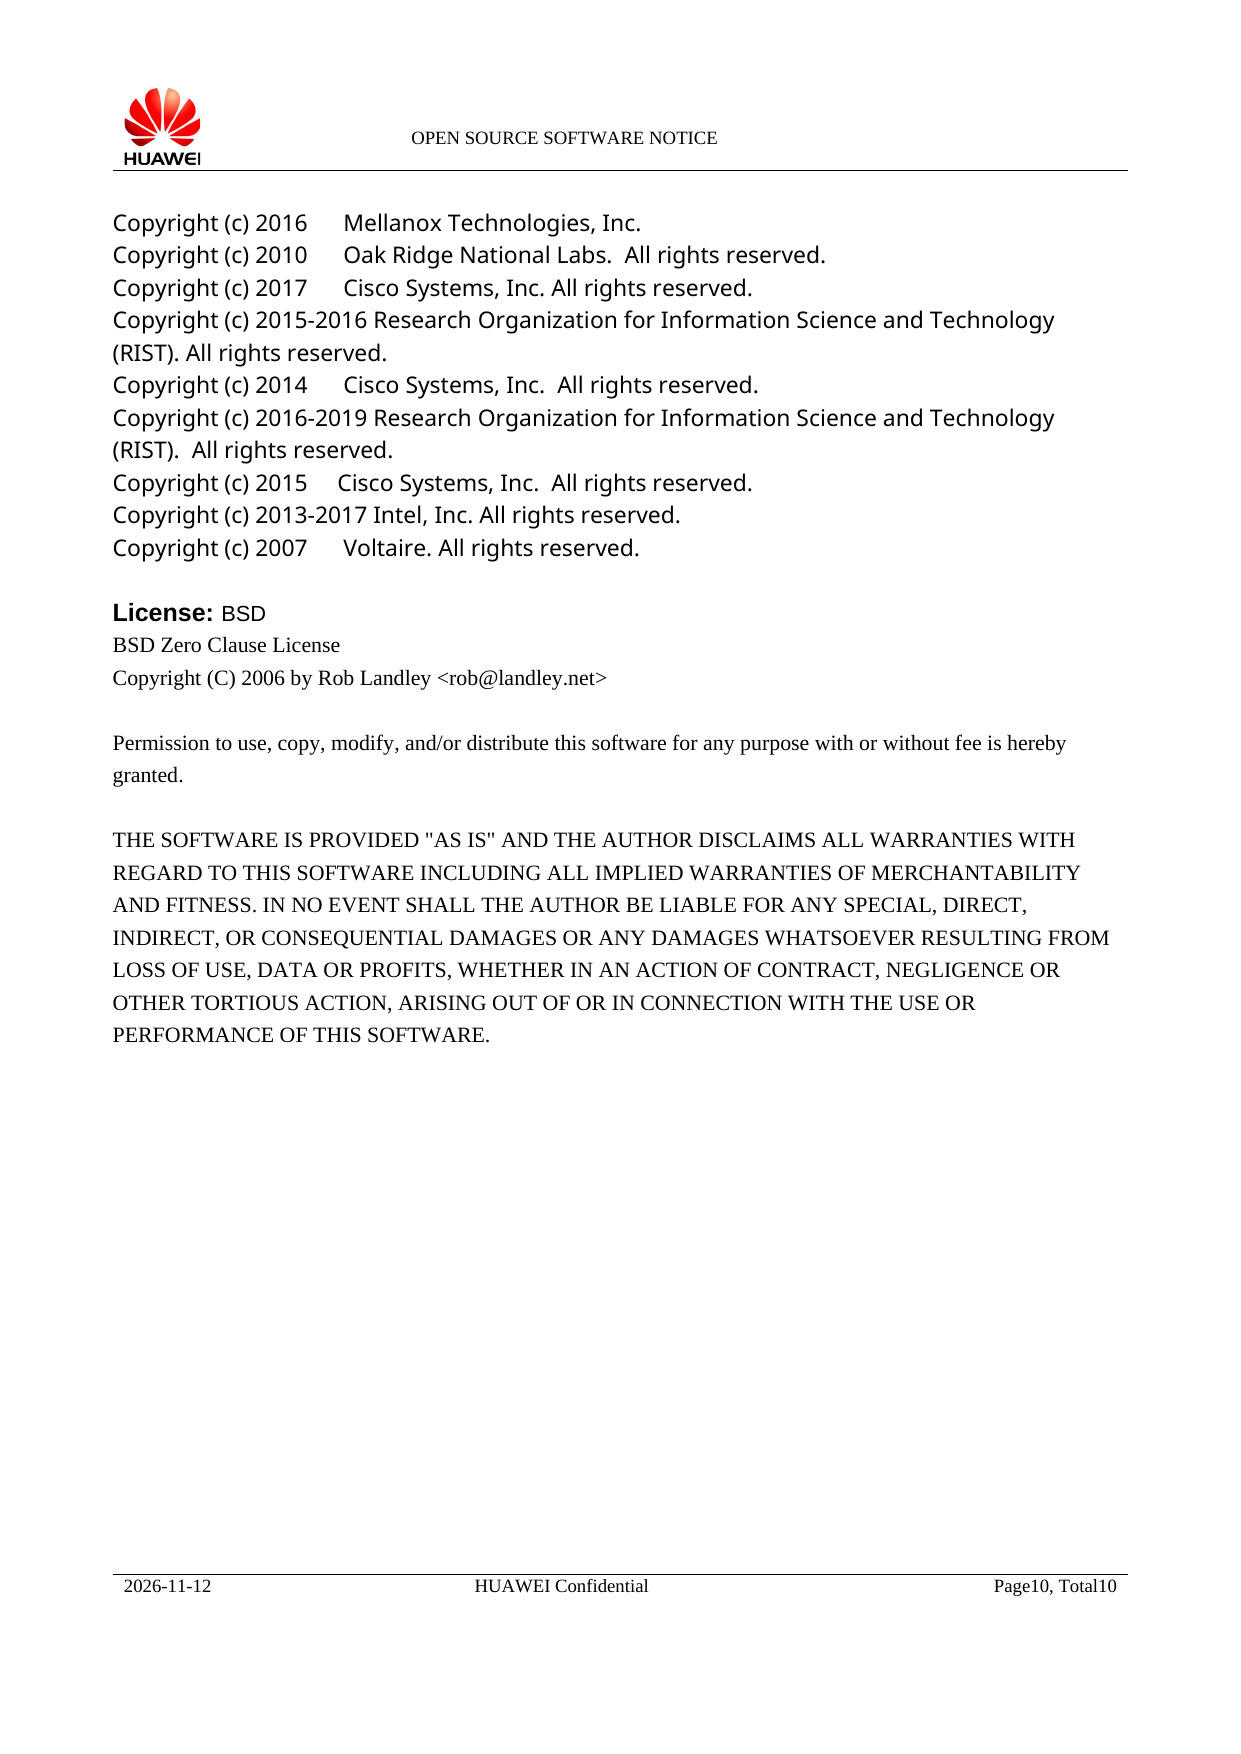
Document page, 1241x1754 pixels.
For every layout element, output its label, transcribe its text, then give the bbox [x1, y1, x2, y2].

picture [124, 88, 201, 165]
text BSD Zero Clause License Copyright (C) 2006 by Rob Landley <rob@landley.net> Permission to use, copy, modify, and/or distribute this software for any purpose with or without fee is hereby granted. THE SOFTWARE IS PROVIDED "AS IS" AND THE AUTHOR DISCLAIMS ALL WARRANTIES WITH REGARD TO THIS SOFTWARE INCLUDING ALL IMPLIED WARRANTIES OF MERCHANTABILITY AND FITNESS. IN NO EVENT SHALL THE AUTHOR BE LIABLE FOR ANY SPECIAL, DIRECT, INDIRECT, OR CONSEQUENTIAL DAMAGES OR ANY DAMAGES WHATSOEVER RESULTING FROM LOSS OF USE, DATA OR PROFITS, WHETHER IN AN ACTION OF CONTRACT, NEGLIGENCE OR OTHER TORTIOUS ACTION, ARISING OUT OF OR IN CONNECTION WITH THE USE OR PERFORMANCE OF THIS SOFTWARE. [112, 629, 1128, 1084]
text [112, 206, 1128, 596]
text License: BSD [112, 596, 1128, 629]
